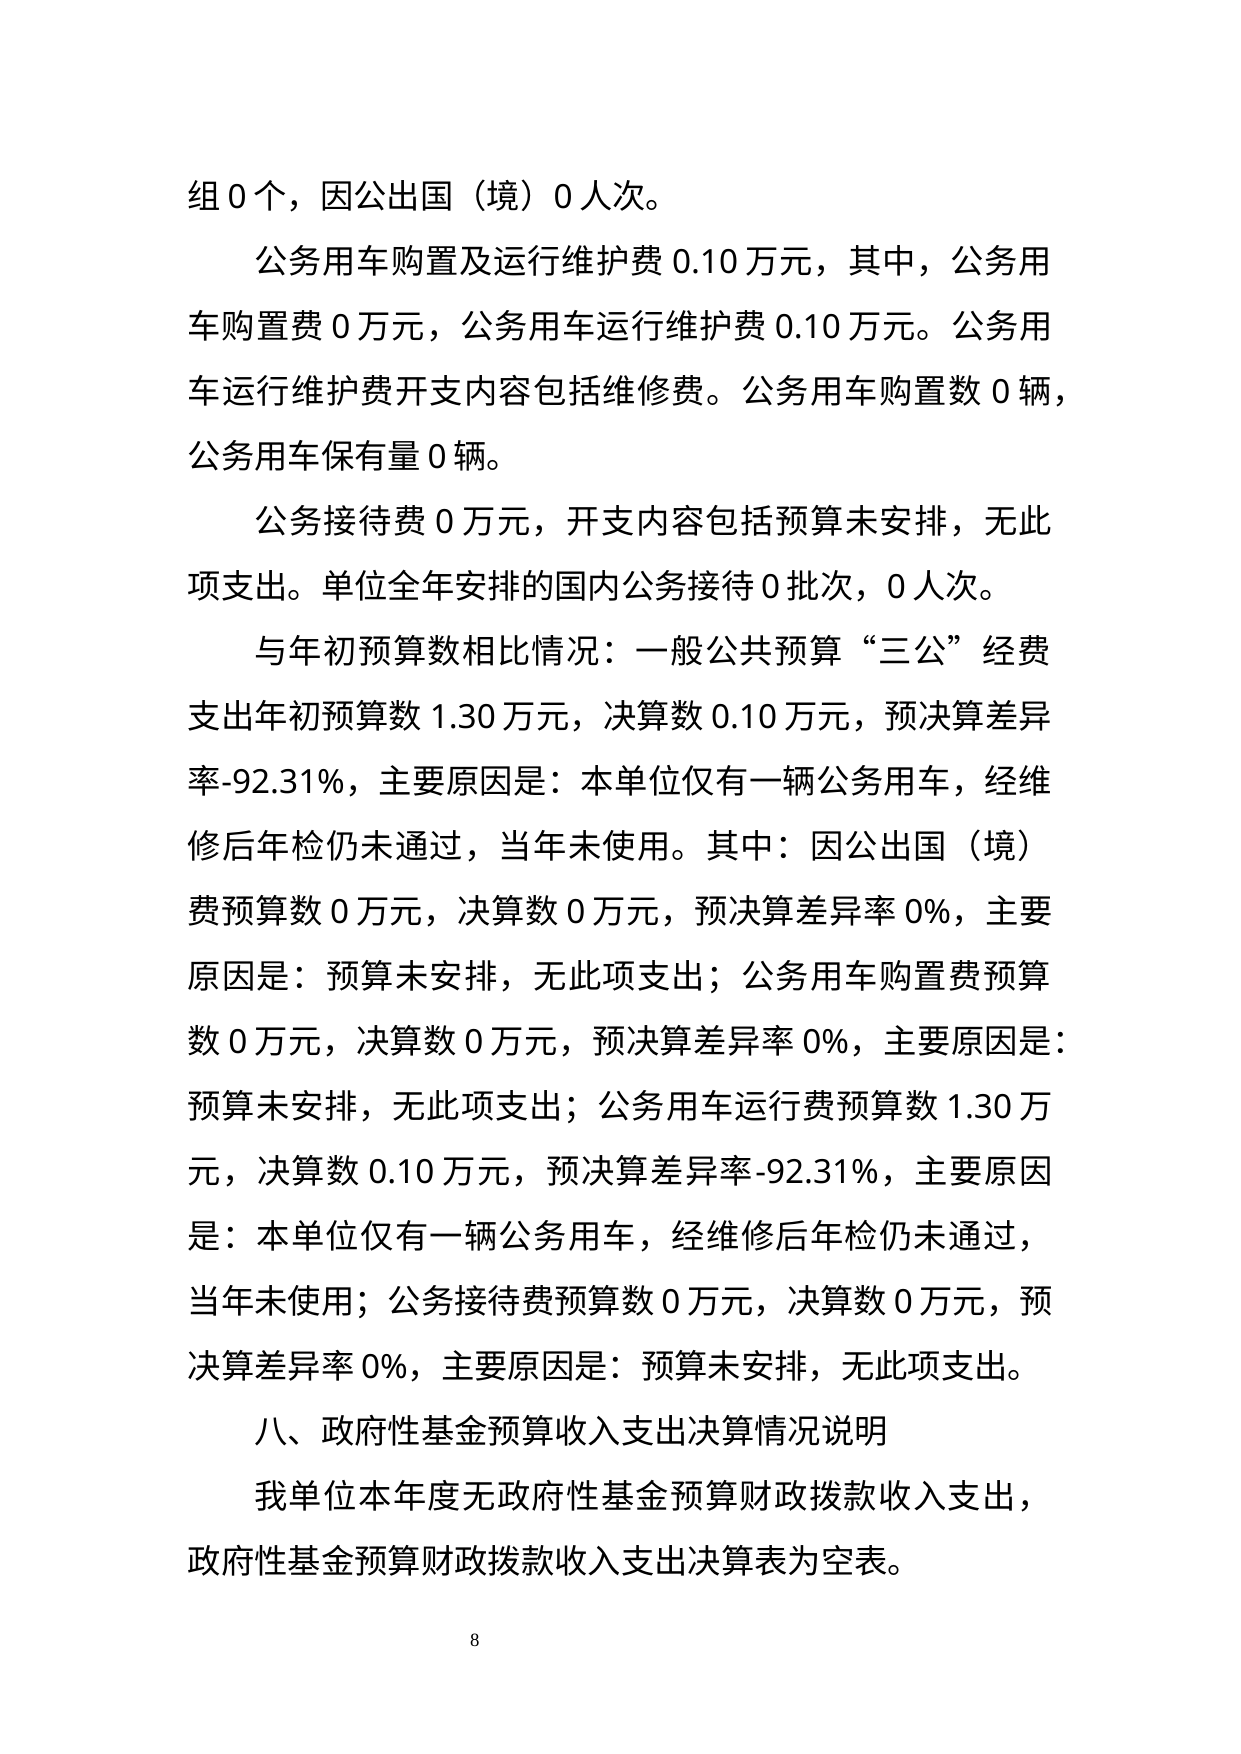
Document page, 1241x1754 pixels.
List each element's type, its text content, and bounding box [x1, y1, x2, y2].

text 公务用车购置及运行维护费0.10万元，其中，公务用车购置费0万元，公务用车运行维护费0.10万元。公务用车运行维护费开支内容包括维修费。公务用车购置数0辆，公务用车保有量0辆。 [187, 227, 1053, 487]
text 八、政府性基金预算收入支出决算情况说明 [187, 1397, 1053, 1462]
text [187, 162, 1053, 227]
text 与年初预算数相比情况：一般公共预算“三公”经费支出年初预算数1.30万元，决算数0.10万元，预决算差异率-92.31%，主要原因是：本单位仅有一辆公务用车，经维修后年检仍未通过，当年未使用。其中：因公出国（境）费预算数0万元，决算数0万元，预决算差异率0%，主要原因是：预算未安排，无此项支出；公务用车购置费预算数0万元，决算数0万元，预决算差异率0%，主要原因是：预算未安排，无此项支出；公务用车运行费预算数1.30万元，决算数0.10万元，预决算差异率-92.31%，主要原因是：本单位仅有一辆公务用车，经维修后年检仍未通过，当年未使用；公务接待费预算数0万元，决算数0万元，预决算差异率0%，主要原因是：预算未安排，无此项支出。 [187, 617, 1053, 1397]
text 公务接待费0万元，开支内容包括预算未安排，无此项支出。单位全年安排的国内公务接待0批次，0人次。 [187, 487, 1053, 617]
text 我单位本年度无政府性基金预算财政拨款收入支出，政府性基金预算财政拨款收入支出决算表为空表。 [187, 1462, 1053, 1592]
